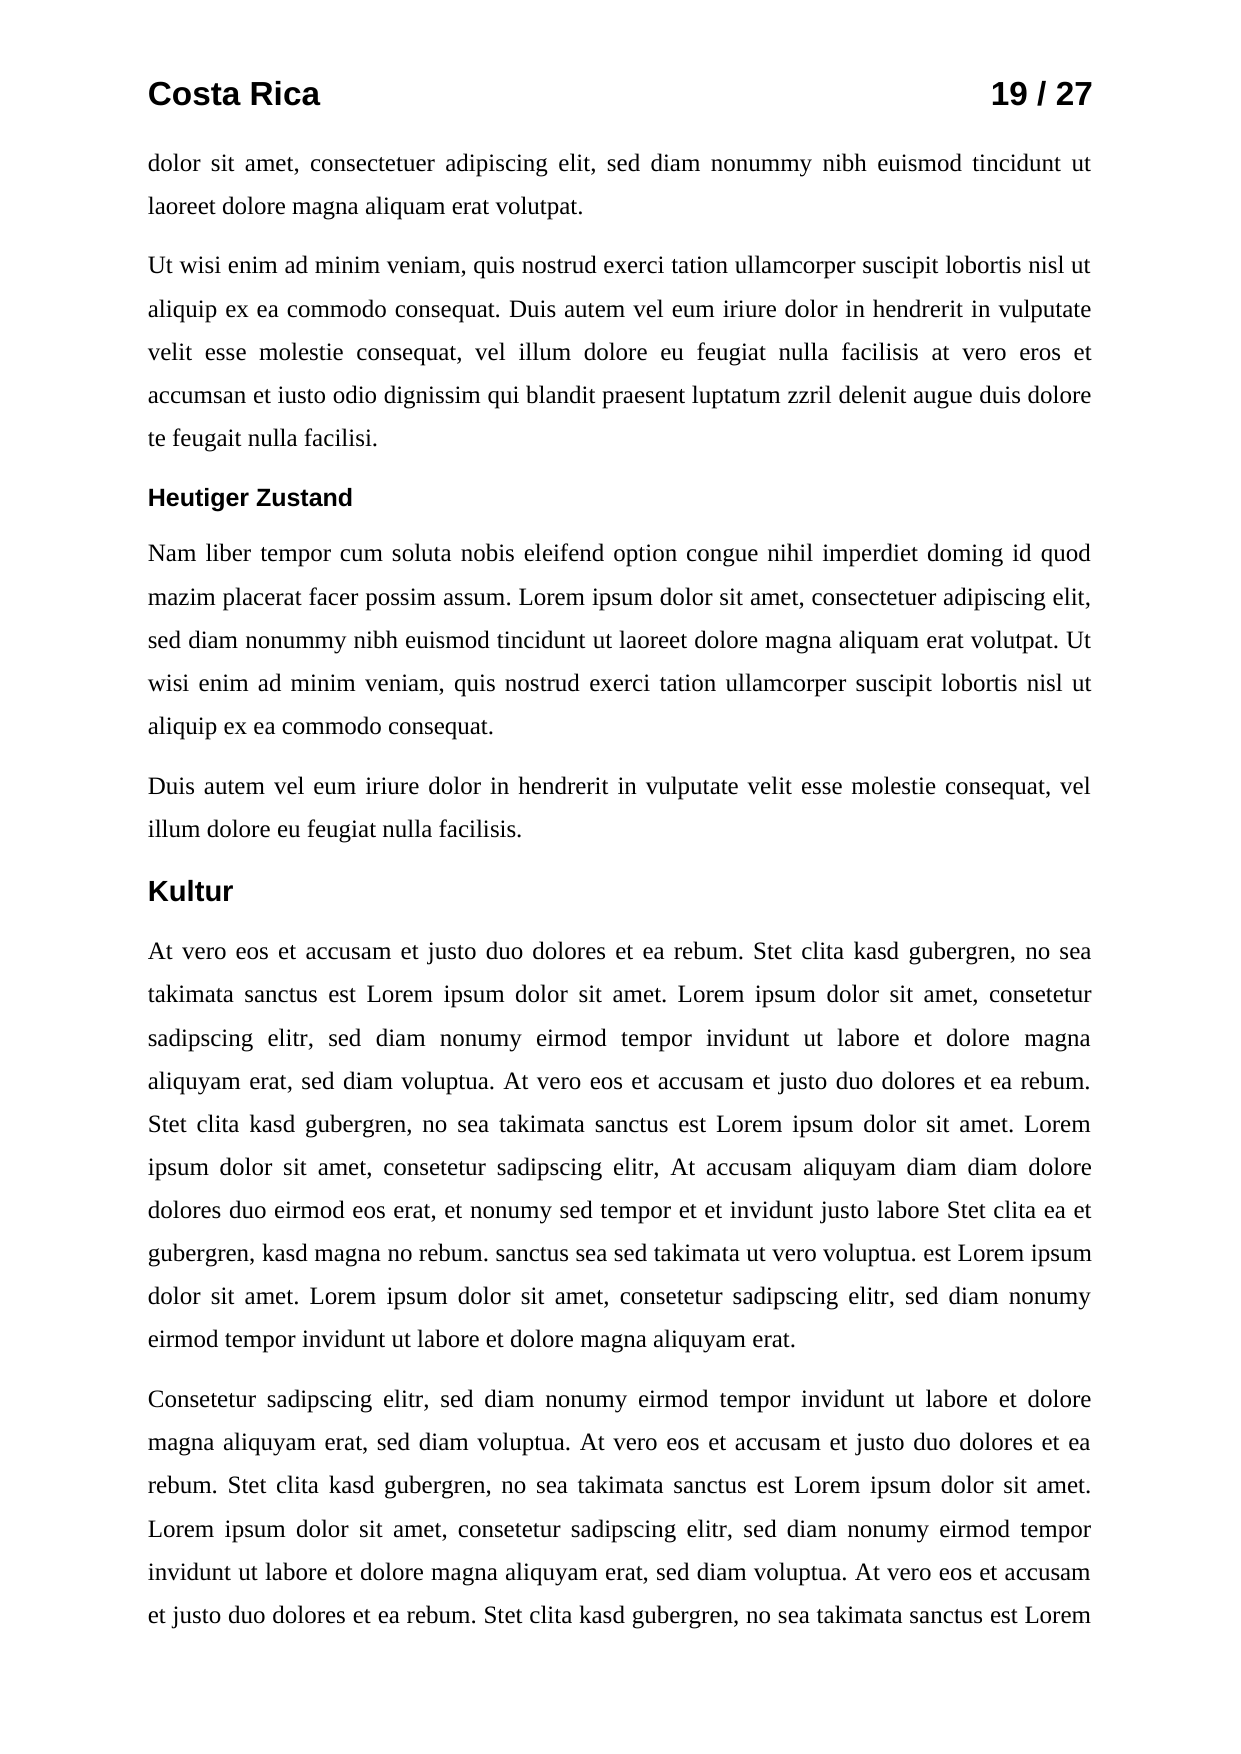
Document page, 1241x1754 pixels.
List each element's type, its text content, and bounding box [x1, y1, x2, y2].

subtitle Kultur [148, 874, 1093, 907]
text Nam liber tempor cum soluta nobis eleifend option congue nihil imperdiet doming id quod mazim placerat facer possim assum. Lorem ipsum dolor sit amet, consectetuer adipiscing elit, sed diam nonummy nibh euismod tincidunt ut laoreet dolore magna aliquam erat volutpat. Ut wisi enim ad minim veniam, quis nostrud exerci tation ullamcorper suscipit lobortis nisl ut aliquip ex ea commodo consequat. [148, 538, 1093, 740]
subtitle Heutiger Zustand [148, 483, 1093, 512]
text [148, 148, 1093, 219]
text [148, 1384, 1093, 1629]
text At vero eos et accusam et justo duo dolores et ea rebum. Stet clita kasd gubergren, no sea takimata sanctus est Lorem ipsum dolor sit amet. Lorem ipsum dolor sit amet, consetetur sadipscing elitr, sed diam nonumy eirmod tempor invidunt ut labore et dolore magna aliquyam erat, sed diam voluptua. At vero eos et accusam et justo duo dolores et ea rebum. Stet clita kasd gubergren, no sea takimata sanctus est Lorem ipsum dolor sit amet. Lorem ipsum dolor sit amet, consetetur sadipscing elitr, At accusam aliquyam diam diam dolore dolores duo eirmod eos erat, et nonumy sed tempor et et invidunt justo labore Stet clita ea et gubergren, kasd magna no rebum. sanctus sea sed takimata ut vero voluptua. est Lorem ipsum dolor sit amet. Lorem ipsum dolor sit amet, consetetur sadipscing elitr, sed diam nonumy eirmod tempor invidunt ut labore et dolore magna aliquyam erat. [148, 936, 1093, 1353]
text Ut wisi enim ad minim veniam, quis nostrud exerci tation ullamcorper suscipit lobortis nisl ut aliquip ex ea commodo consequat. Duis autem vel eum iriure dolor in hendrerit in vulputate velit esse molestie consequat, vel illum dolore eu feugiat nulla facilisis at vero eros et accumsan et iusto odio dignissim qui blandit praesent luptatum zzril delenit augue duis dolore te feugait nulla facilisi. [148, 251, 1093, 452]
text Duis autem vel eum iriure dolor in hendrerit in vulputate velit esse molestie consequat, vel illum dolore eu feugiat nulla facilisis. [148, 771, 1093, 843]
